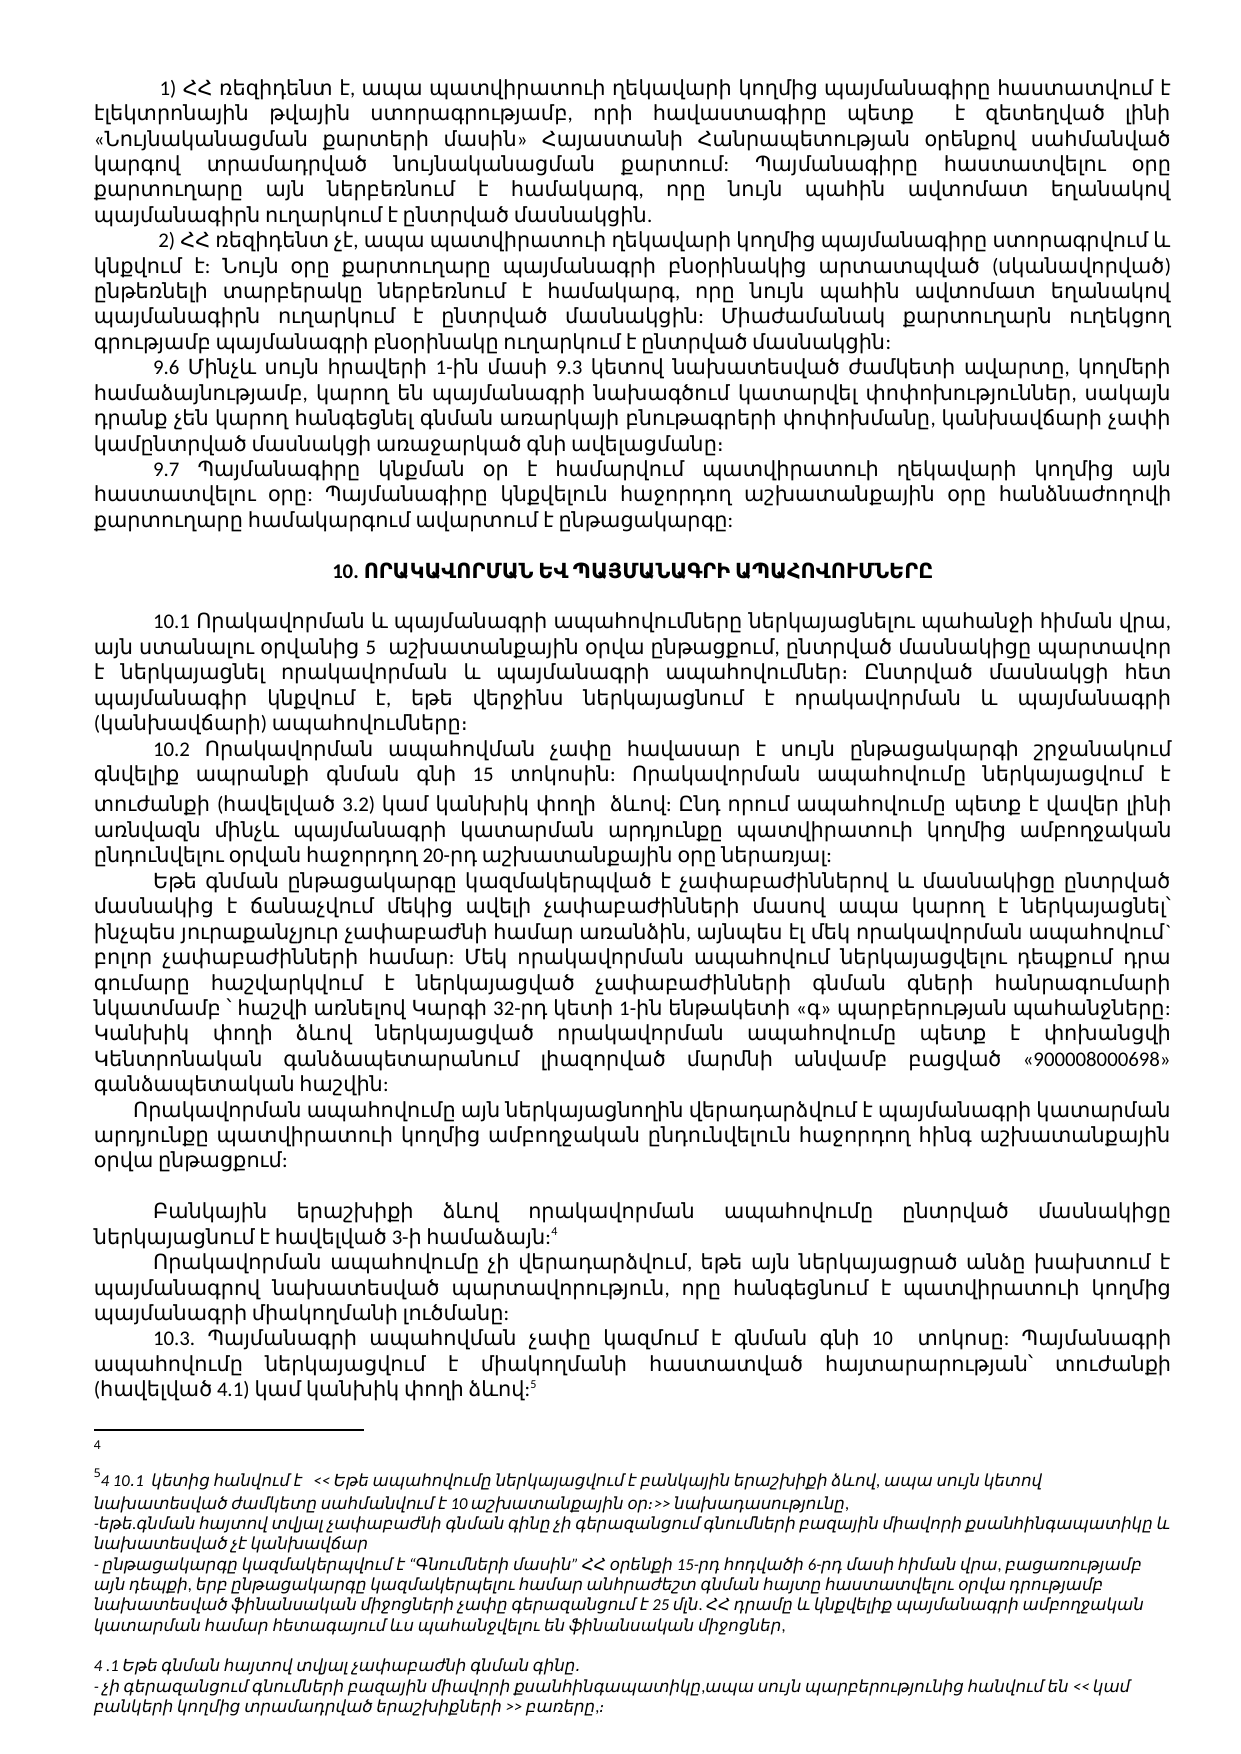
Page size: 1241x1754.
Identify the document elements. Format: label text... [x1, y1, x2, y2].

text Որակավորման ապահովումը չի վերադարձվում, եթե այն ներկայացրած անձը խախտում է պայմանագրով նախատեսված պարտավորություն, որը հանգեցնում է պատվիրատուի կողմից պայմանագրի միակողմանի լուծմանը: [94, 1249, 1171, 1326]
text 10.3. Պայմանագրի ապահովման չափը կազմում է գնման գնի 10 տոկոսը: Պայմանագրի ապահովումը ներկայացվում է միակողմանի հաստատված հայտարարության՝ տուժանքի (հավելված 4.1) կամ կանխիկ փողի ձևով: [94, 1326, 1171, 1402]
text 10. ՈՐԱԿԱՎՈՐՄԱՆ ԵՎ ՊԱՅՄԱՆԱԳՐԻ ԱՊԱՀՈՎՈՒՄՆԵՐԸ [94, 558, 1171, 583]
text Որակավորման ապահովումը այն ներկայացնողին վերադարձվում է պայմանագրի կատարման արդյունքը պատվիրատուի կողմից ամբողջական ընդունվելուն հաջորդող հինգ աշխատանքային օրվա ընթացքում: [94, 1097, 1171, 1173]
text 1) ՀՀ ռեզիդենտ է, ապա պատվիրատուի ղեկավարի կողմից պայմանագիրը հաստատվում է էլեկտրոնային թվային ստորագրությամբ, որի հավաստագիրը պետք է զետեղված լինի «Նույնականացման քարտերի մասին» Հայաստանի Հանրապետության օրենքով սահմանված կարգով տրամադրված նույնականացման քարտում: Պայմանագիրը հաստատվելու օրը քարտուղարը այն ներբեռնում է համակարգ, որը նույն պահին ավտոմատ եղանակով պայմանագիրն ուղարկում է ընտրված մասնակցին. [94, 75, 1171, 227]
text Բանկային երաշխիքի ձևով որակավորման ապահովումը ընտրված մասնակիցը ներկայացնում է հավելված 3-ի համաձայն: [94, 1198, 1171, 1249]
text Եթե գնման ընթացակարգը կազմակերպված է չափաբաժիններով և մասնակիցը ընտրված մասնակից է ճանաչվում մեկից ավելի չափաբաժինների մասով ապա կարող է ներկայացնել՝ ինչպես յուրաքանչյուր չափաբաժնի համար առանձին, այնպես էլ մեկ որակավորման ապահովում` բոլոր չափաբաժինների համար: Մեկ որակավորման ապահովում ներկայացվելու դեպքում դրա գումարը հաշվարկվում է ներկայացված չափաբաժինների գնման գների հանրագումարի նկատմամբ ՝ հաշվի առնելով Կարգի 32-րդ կետի 1-ին ենթակետի «գ» պարբերության պահանջները: Կանխիկ փողի ձևով ներկայացված որակավորման ապահովումը պետք է փոխանցվի Կենտրոնական գանձապետարանում լիազորված մարմնի անվամբ բացված «900008000698» գանձապետական հաշվին: [94, 868, 1171, 1097]
text 9.6 Մինչև սույն հրավերի 1-ին մասի 9.3 կետով նախատեսված ժամկետի ավարտը, կողմերի համաձայնությամբ, կարող են պայմանագրի նախագծում կատարվել փոփոխություններ, սակայն դրանք չեն կարող հանգեցնել գնման առարկայի բնութագրերի փոփոխմանը, կանխավճարի չափի կամընտրված մասնակցի առաջարկած գնի ավելացմանը։ [94, 354, 1171, 456]
text 10.1 Որակավորման և պայմանագրի ապահովումները ներկայացնելու պահանջի հիման վրա, այն ստանալու օրվանից 5 աշխատանքային օրվա ընթացքում, ընտրված մասնակիցը պարտավոր է ներկայացնել որակավորման և պայմանագրի ապահովումներ։ Ընտրված մասնակցի հետ պայմանագիր կնքվում է, եթե վերջինս ներկայացնում է որակավորման և պայմանագրի (կանխավճարի) ապահովումները։ [94, 609, 1171, 736]
text 9.7 Պայմանագիրը կնքման օր է համարվում պատվիրատուի ղեկավարի կողմից այն հաստատվելու օրը: Պայմանագիրը կնքվելուն հաջորդող աշխատանքային օրը հանձնաժողովի քարտուղարը համակարգում ավարտում է ընթացակարգը: [94, 456, 1171, 532]
text 10.2 Որակավորման ապահովման չափը հավասար է սույն ընթացակարգի շրջանակում գնվելիք ապրանքի գնման գնի 15 տոկոսին: Որակավորման ապահովումը ներկայացվում է տուժանքի (հավելված 3.2) կամ կանխիկ փողի ձևով: Ընդ որում ապահովումը պետք է վավեր լինի առնվազն մինչև պայմանագրի կատարման արդյունքը պատվիրատուի կողմից ամբողջական ընդունվելու օրվան հաջորդող 20-րդ աշխատանքային օրը ներառյալ: [94, 736, 1171, 868]
text 2) ՀՀ ռեզիդենտ չէ, ապա պատվիրատուի ղեկավարի կողմից պայմանագիրը ստորագրվում և կնքվում է: Նույն օրը քարտուղարը պայմանագրի բնօրինակից արտատպված (սկանավորված) ընթեռնելի տարբերակը ներբեռնում է համակարգ, որը նույն պահին ավտոմատ եղանակով պայմանագիրն ուղարկում է ընտրված մասնակցին: Միաժամանակ քարտուղարն ուղեկցող գրությամբ պայմանագրի բնօրինակը ուղարկում է ընտրված մասնակցին: [94, 227, 1171, 354]
